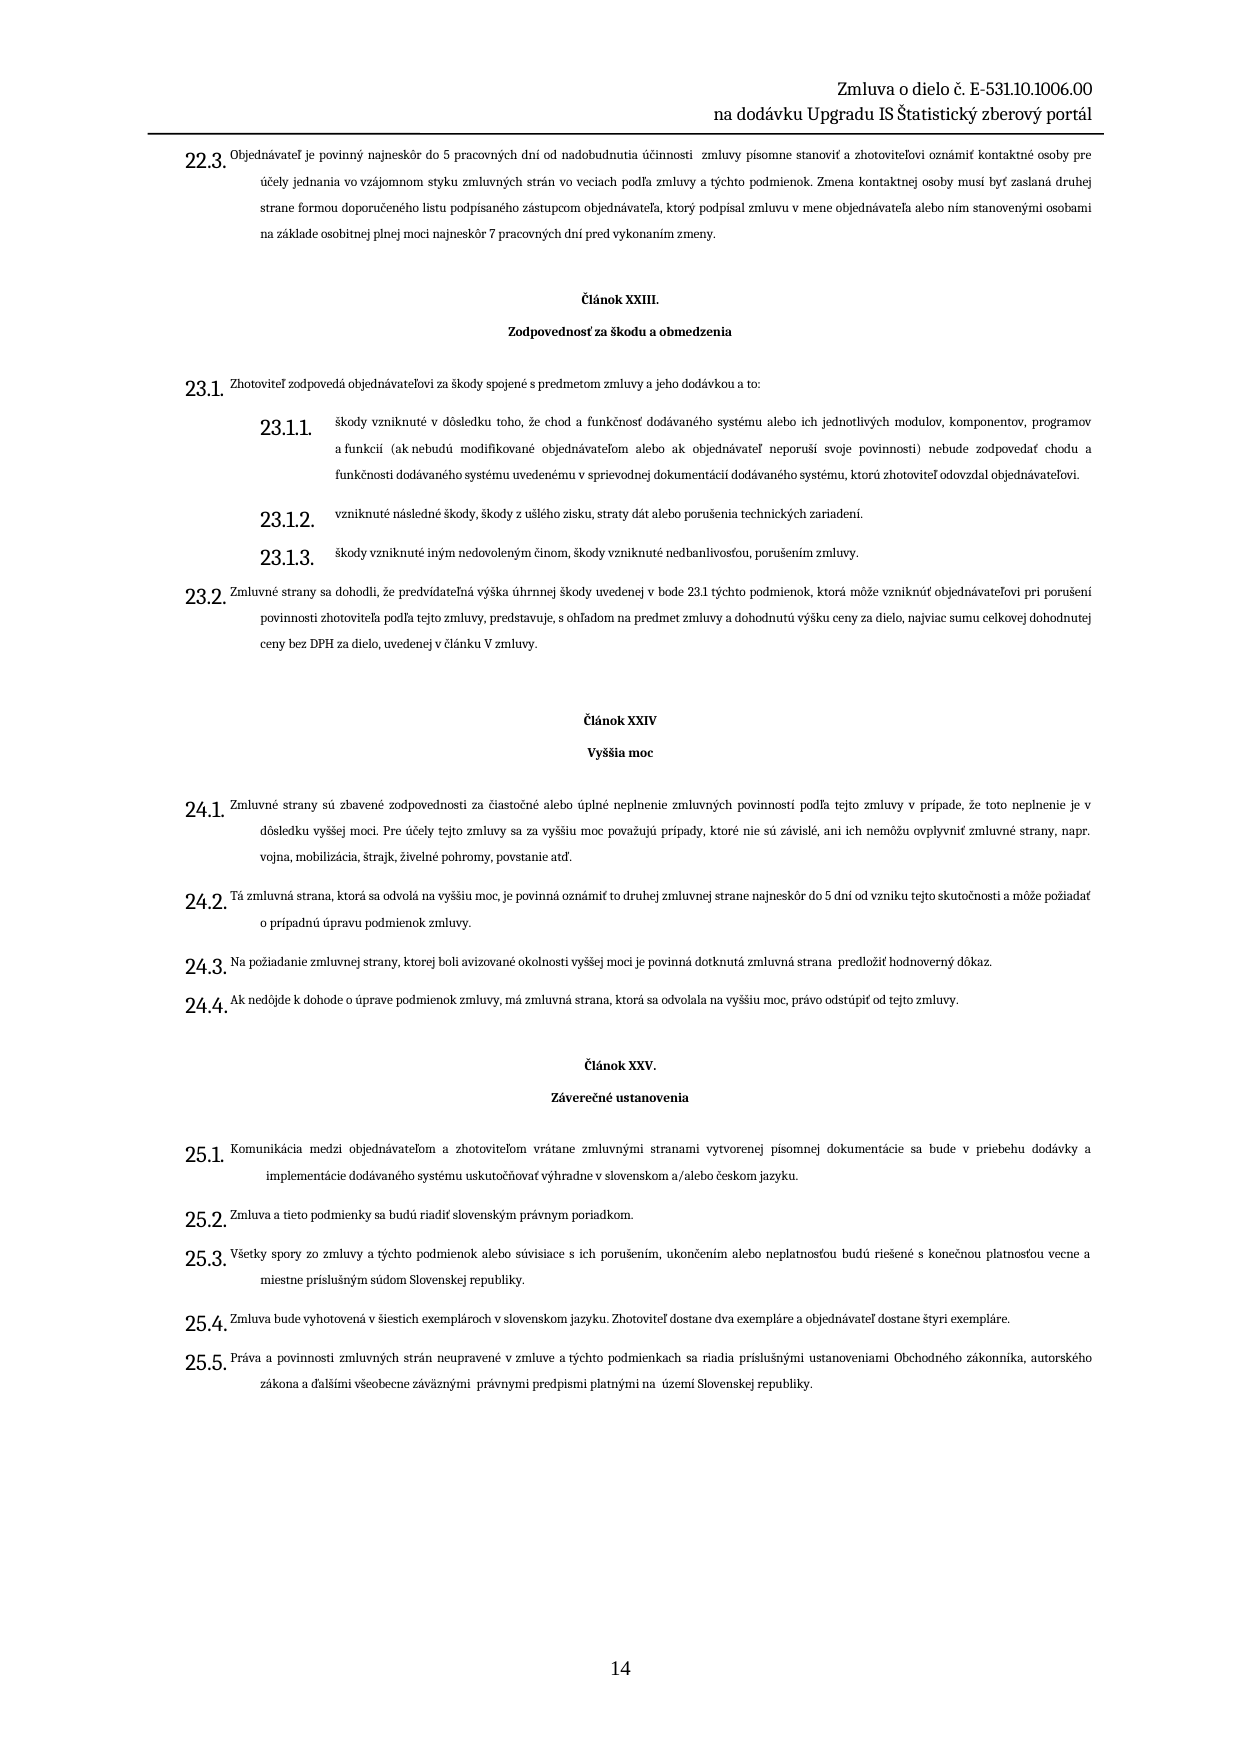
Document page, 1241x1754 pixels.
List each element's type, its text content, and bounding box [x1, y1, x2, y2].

subtitle škody vzniknuté v dôsledku toho, že chod a funkčnosť dodávaného systému alebo ich jednotlivých modulov, komponentov, programov a funkcií (ak nebudú modifikované objednávateľom alebo ak objednávateľ neporuší svoje povinnosti) nebude zodpovedať chodu a funkčnosti dodávaného systému uvedenému v sprievodnej dokumentácií dodávaného systému, ktorú zhotoviteľ odovzdal objednávateľovi. [260, 415, 1092, 494]
subtitle Vyššia moc [148, 746, 1092, 772]
subtitle škody vzniknuté iným nedovoleným činom, škody vzniknuté nedbanlivosťou, porušením zmluvy. [260, 545, 1092, 572]
subtitle Zmluvné strany sa dohodli, že predvídateľná výška úhrnnej škody uvedenej v bode 23.1 týchto podmienok, ktorá môže vzniknúť objednávateľovi pri porušení povinnosti zhotoviteľa podľa tejto zmluvy, predstavuje, s ohľadom na predmet zmluvy a dohodnutú výšku ceny za dielo, najviac sumu celkovej dohodnutej ceny bez DPH za dielo, uvedenej v článku V zmluvy. [185, 584, 1092, 663]
subtitle Práva a povinnosti zmluvných strán neupravené v zmluve a týchto podmienkach sa riadia príslušnými ustanoveniami Obchodného zákonníka, autorského zákona a ďalšími všeobecne záväznými právnymi predpismi platnými na území Slovenskej republiky. [185, 1350, 1092, 1403]
subtitle Všetky spory zo zmluvy a týchto podmienok alebo súvisiace s ich porušením, ukončením alebo neplatnosťou budú riešené s konečnou platnosťou vecne a miestne príslušným súdom Slovenskej republiky. [185, 1246, 1092, 1299]
subtitle Zmluva bude vyhotovená v šiestich exemplároch v slovenskom jazyku. Zhotoviteľ dostane dva exempláre a objednávateľ dostane štyri exempláre. [185, 1311, 1092, 1337]
subtitle Objednávateľ je povinný najneskôr do 5 pracovných dní od nadobudnutia účinnosti zmluvy písomne stanoviť a zhotoviteľovi oznámiť kontaktné osoby pre účely jednania vo vzájomnom styku zmluvných strán vo veciach podľa zmluvy a týchto podmienok. Zmena kontaktnej osoby musí byť zaslaná druhej strane formou doporučeného listu podpísaného zástupcom objednávateľa, ktorý podpísal zmluvu v mene objednávateľa alebo ním stanovenými osobami na základe osobitnej plnej moci najneskôr 7 pracovných dní pred vykonaním zmeny. [185, 148, 1092, 253]
subtitle Zmluva a tieto podmienky sa budú riadiť slovenským právnym poriadkom. [185, 1207, 1092, 1233]
subtitle Na požiadanie zmluvnej strany, ktorej boli avizované okolnosti vyššej moci je povinná dotknutá zmluvná strana predložiť hodnoverný dôkaz. [185, 954, 1092, 980]
subtitle Zhotoviteľ zodpovedá objednávateľovi za škody spojené s predmetom zmluvy a jeho dodávkou a to: [185, 376, 1092, 402]
subtitle Zmluvné strany sú zbavené zodpovednosti za čiastočné alebo úplné neplnenie zmluvných povinností podľa tejto zmluvy v prípade, že toto neplnenie je v dôsledku vyššej moci. Pre účely tejto zmluvy sa za vyššiu moc považujú prípady, ktoré nie sú závislé, ani ich nemôžu ovplyvniť zmluvné strany, napr. vojna, mobilizácia, štrajk, živelné pohromy, povstanie atď. [185, 797, 1092, 876]
subtitle Tá zmluvná strana, ktorá sa odvolá na vyššiu moc, je povinná oznámiť to druhej zmluvnej strane najneskôr do 5 dní od vzniku tejto skutočnosti a môže požiadať o prípadnú úpravu podmienok zmluvy. [185, 889, 1092, 941]
subtitle Článok XXV. [148, 1058, 1092, 1084]
subtitle Zodpovednosť za škodu a obmedzenia [148, 324, 1092, 351]
subtitle vzniknuté následné škody, škody z ušlého zisku, straty dát alebo porušenia technických zariadení. [260, 506, 1092, 533]
subtitle Komunikácia medzi objednávateľom a zhotoviteľom vrátane zmluvnými stranami vytvorenej písomnej dokumentácie sa bude v priebehu dodávky a implementácie dodávaného systému uskutočňovať výhradne v slovenskom a/alebo českom jazyku. [185, 1142, 1092, 1194]
subtitle Článok XXIV [148, 713, 1092, 739]
subtitle Ak nedôjde k dohode o úprave podmienok zmluvy, má zmluvná strana, ktorá sa odvolala na vyššiu moc, právo odstúpiť od tejto zmluvy. [185, 993, 1092, 1019]
subtitle Článok XXIII. [148, 292, 1092, 318]
subtitle Záverečné ustanovenia [148, 1091, 1092, 1117]
